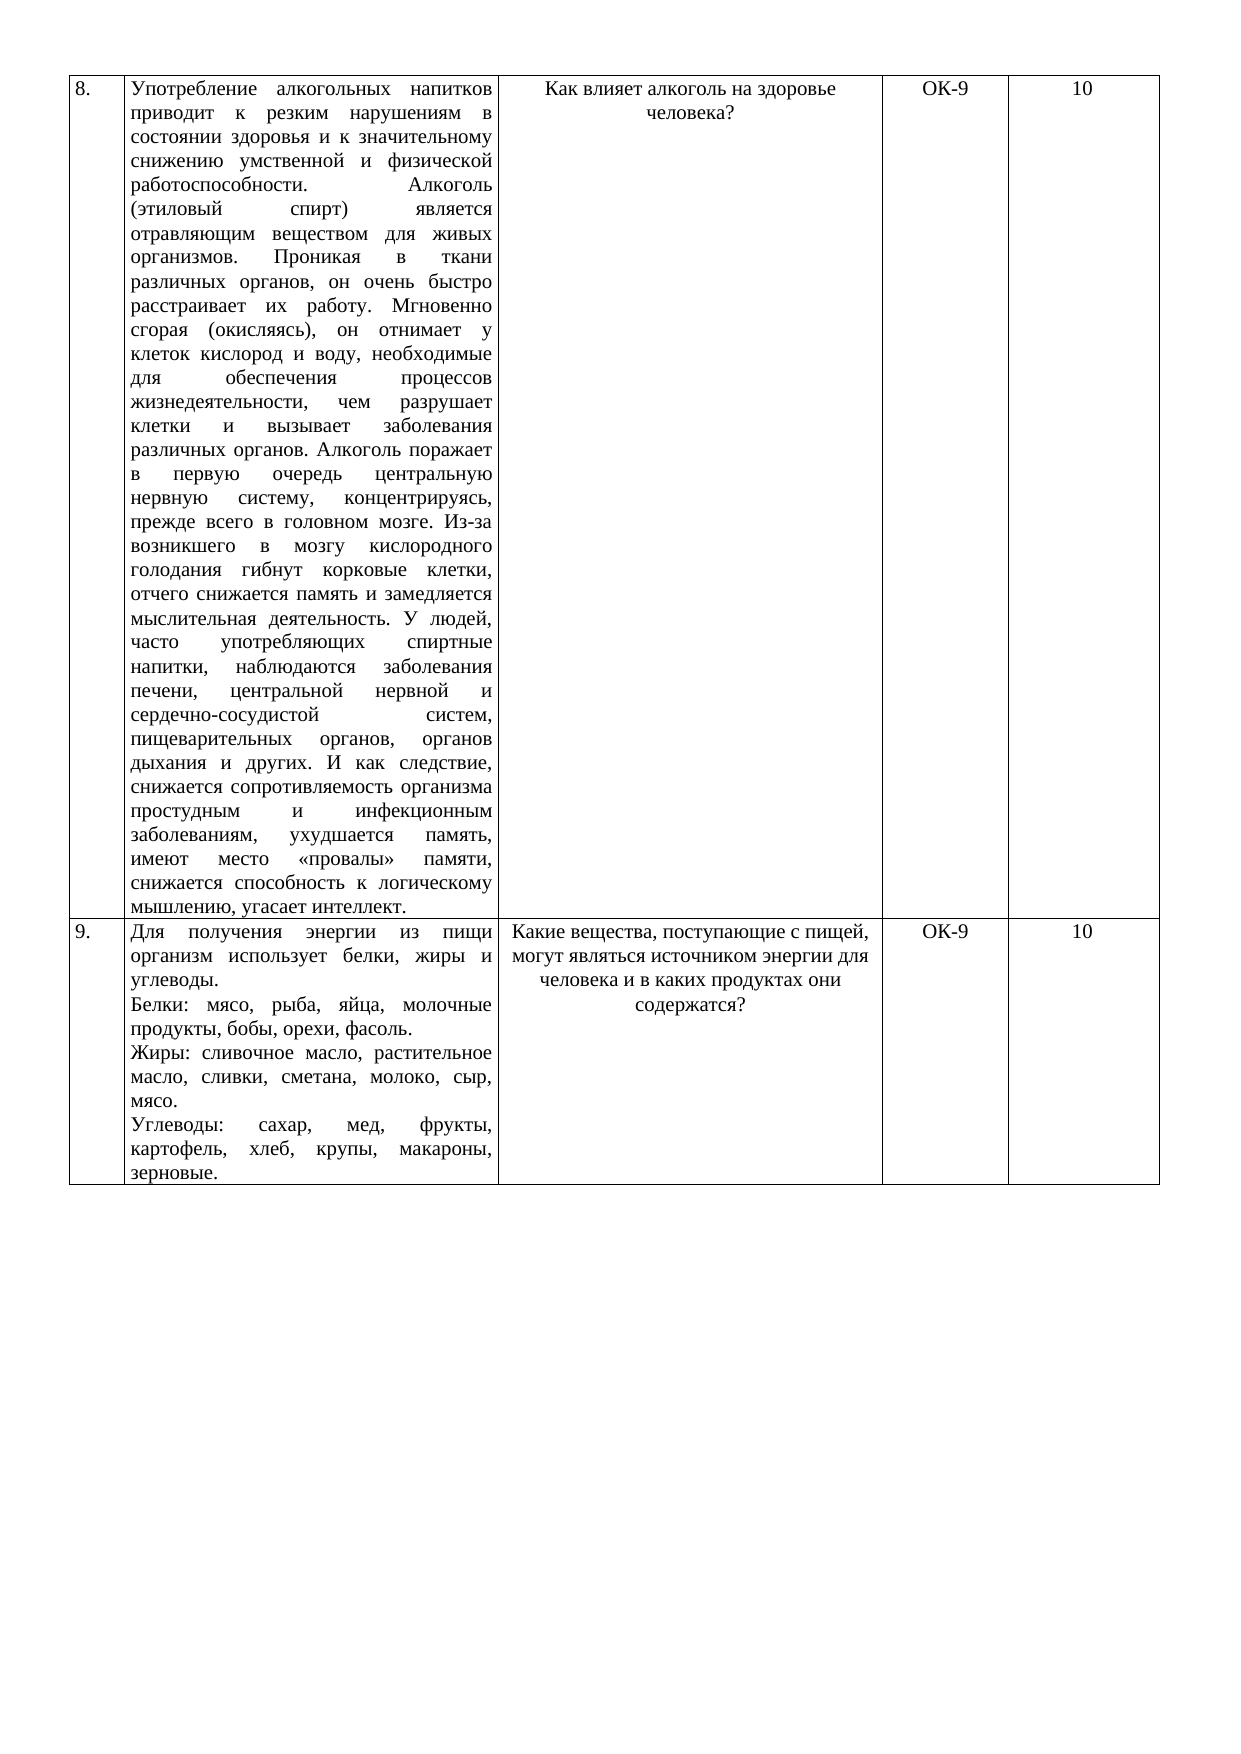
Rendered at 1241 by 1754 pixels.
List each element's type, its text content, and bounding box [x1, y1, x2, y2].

table_cell ОК-9 [883, 76, 1008, 918]
table_cell Для получения энергии из пищи организм использует белки, жиры и углеводы. Белки: мясо, рыба, яйца, молочные продукты, бобы, орехи, фасоль. Жиры: сливочное масло, растительное масло, сливки, сметана, молоко, сыр, мясо. Углеводы: сахар, мед, фрукты, картофель, хлеб, крупы, макароны, зерновые. [125, 919, 498, 1184]
table_cell [70, 76, 124, 918]
table_cell Как влияет алкоголь на здоровье человека? [499, 76, 882, 918]
table_cell [70, 919, 124, 1184]
table_cell 10 [1009, 919, 1159, 1184]
table_cell 10 [1009, 76, 1159, 918]
table_cell Какие вещества, поступающие с пищей, могут являться источником энергии для человека и в каких продуктах они содержатся? [499, 919, 882, 1184]
table_cell Употребление алкогольных напитков приводит к резким нарушениям в состоянии здоровья и к значительному снижению умственной и физической работоспособности. Алкоголь (этиловый спирт) является отравляющим веществом для живых организмов. Проникая в ткани различных органов, он очень быстро расстраивает их работу. Мгновенно сгорая (окисляясь), он отнимает у клеток кислород и воду, необходимые для обеспечения процессов жизнедеятельности, чем разрушает клетки и вызывает заболевания различных органов. Алкоголь поражает в первую очередь центральную нервную систему, концентрируясь, прежде всего в головном мозге. Из-за возникшего в мозгу кислородного голодания гибнут корковые клетки, отчего снижается память и замедляется мыслительная деятельность. У людей, часто употребляющих спиртные напитки, наблюдаются заболевания печени, центральной нервной и сердечно-сосудистой систем, пищеварительных органов, органов дыхания и других. И как следствие, снижается сопротивляемость организма простудным и инфекционным заболеваниям, ухудшается память, имеют место «провалы» памяти, снижается способность к логическому мышлению, угасает интеллект. [125, 76, 498, 918]
table_cell ОК-9 [883, 919, 1008, 1184]
